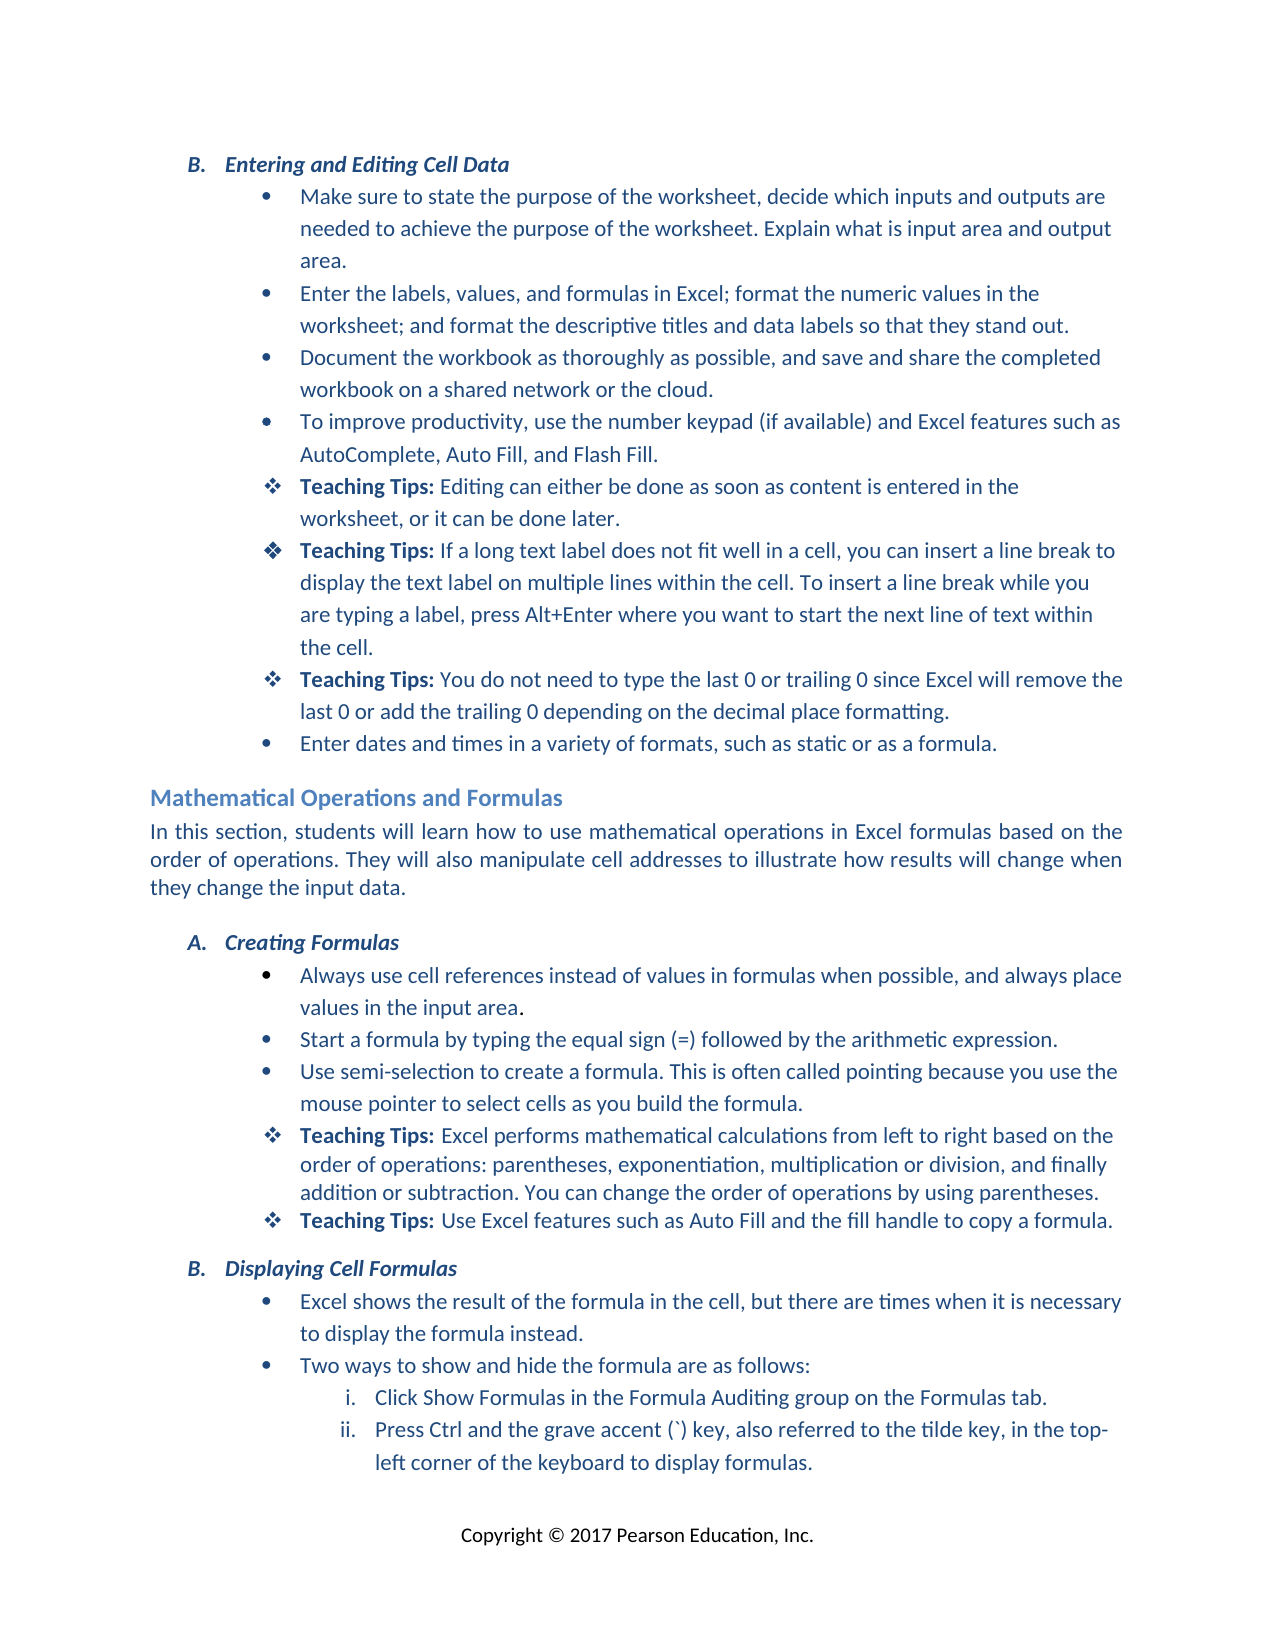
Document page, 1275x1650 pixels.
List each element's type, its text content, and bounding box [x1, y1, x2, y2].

list Always use cell references instead of values in formulas when possible, and always place values in the input area. [262, 961, 1125, 1021]
list Teaching Tips: Editing can either be done as soon as content is entered in the worksheet, or it can be done later. [262, 472, 1125, 532]
list Use semi-selection to create a formula. This is often called pointing because you use the mouse pointer to select cells as you build the formula. [262, 1057, 1125, 1117]
subtitle Displaying Cell Formulas [187, 1254, 1125, 1283]
list Press Ctrl and the grave accent (`) key, also referred to the tilde key, in the top-left corner of the keyboard to display formulas. [356, 1416, 1125, 1476]
list Make sure to state the purpose of the worksheet, decide which inputs and outputs are needed to achieve the purpose of the worksheet. Explain what is input area and output area. [262, 182, 1125, 274]
list Enter the labels, values, and formulas in Excel; format the numeric values in the worksheet; and format the descriptive titles and data labels so that they stand out. [262, 279, 1125, 339]
list To improve productivity, use the number keypad (if available) and Excel features such as AutoComplete, Auto Fill, and Flash Fill. [262, 407, 1125, 468]
list In this section, students will learn how to use mathematical operations in Excel formulas based on the order of operations. They will also manipulate cell addresses to illustrate how results will change when they change the input data. [150, 817, 1125, 901]
subtitle Entering and Editing Cell Data [187, 150, 1125, 178]
list Excel shows the result of the formula in the cell, but there are times when it is necessary to display the formula instead. [262, 1287, 1125, 1347]
list Enter dates and times in a variety of formats, such as static or as a formula. [262, 729, 1125, 757]
list Document the workbook as thoroughly as possible, and save and share the completed workbook on a shared network or the cloud. [262, 343, 1125, 403]
list Teaching Tips: Excel performs mathematical calculations from left to right based on the order of operations: parentheses, exponentiation, multiplication or division, and finally addition or subtraction. You can change the order of operations by using parentheses. [262, 1122, 1125, 1206]
list Click Show Formulas in the Formula Auditing group on the Formulas tab. [356, 1383, 1125, 1411]
list Start a formula by typing the equal sign (=) followed by the arithmetic expression. [262, 1025, 1125, 1053]
list Teaching Tips: If a long text label does not fit well in a cell, you can insert a line break to display the text label on multiple lines within the cell. To insert a line break while you are typing a label, press Alt+Enter where you want to start the next line of text within the cell. [262, 536, 1125, 661]
list Teaching Tips: You do not need to type the last 0 or trailing 0 since Excel will remove the last 0 or add the trailing 0 depending on the decimal place formatting. [262, 665, 1125, 725]
list Two ways to show and hide the formula are as follows: [262, 1351, 1125, 1379]
list Teaching Tips: Use Excel features such as Auto Fill and the fill handle to copy a formula. [262, 1206, 1125, 1234]
subtitle Mathematical Operations and Formulas [150, 782, 1125, 813]
subtitle Creating Formulas [187, 928, 1125, 957]
